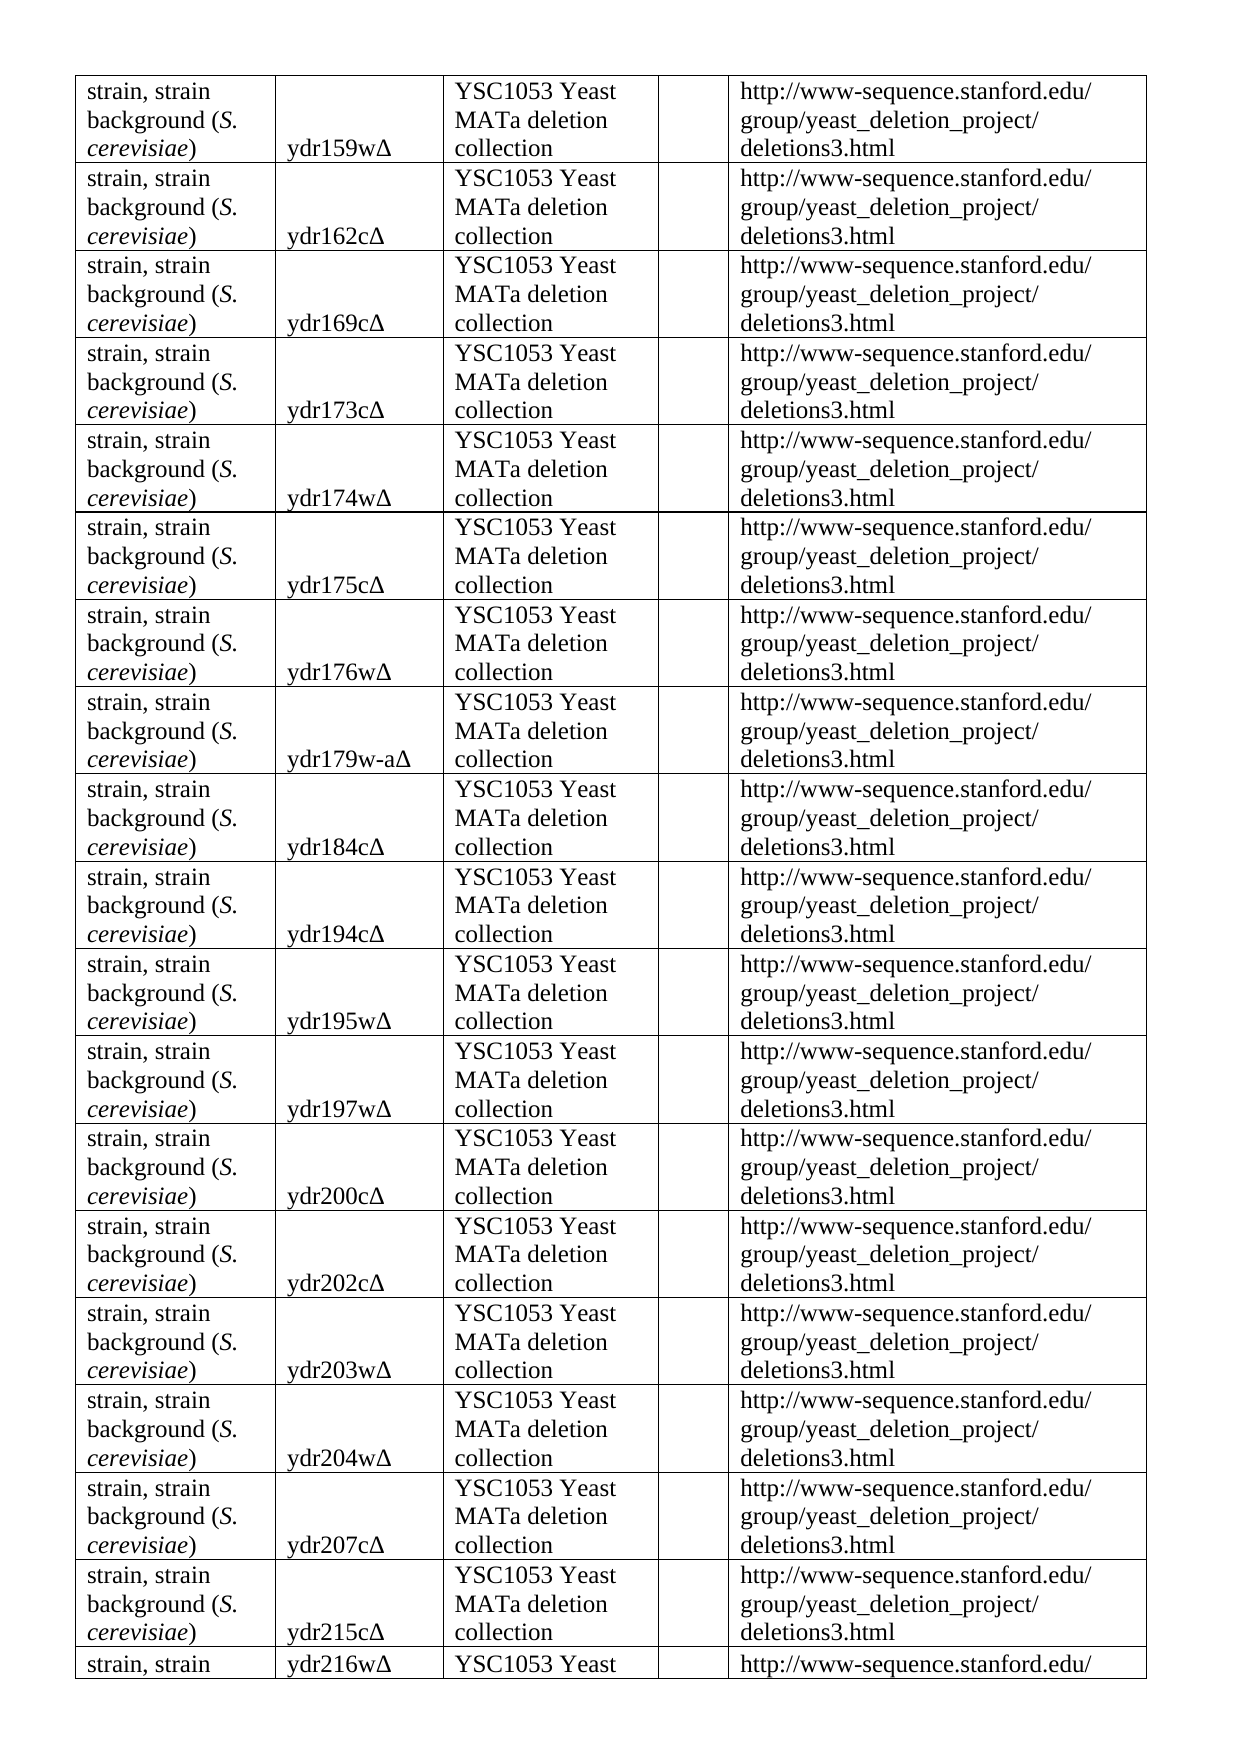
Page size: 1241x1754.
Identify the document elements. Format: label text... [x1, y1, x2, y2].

table_cell strain, strain background (S. cerevisiae) [76, 1124, 275, 1210]
table_cell http://www-sequence.stanford.edu/group/yeast_deletion_project/deletions3.html [729, 1036, 1146, 1122]
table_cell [444, 1647, 658, 1677]
table_cell YSC1053 Yeast MATa deletion collection [444, 1124, 658, 1210]
table_cell [659, 251, 728, 337]
table_cell ydr175cΔ [276, 513, 443, 599]
table_cell http://www-sequence.stanford.edu/group/yeast_deletion_project/deletions3.html [729, 774, 1146, 861]
table_cell strain, strain background (S. cerevisiae) [76, 1473, 275, 1559]
table_cell YSC1053 Yeast MATa deletion collection [444, 513, 658, 599]
table_cell YSC1053 Yeast MATa deletion collection [444, 425, 658, 511]
table_cell ydr200cΔ [276, 1124, 443, 1210]
table_cell http://www-sequence.stanford.edu/group/yeast_deletion_project/deletions3.html [729, 251, 1146, 337]
table_cell http://www-sequence.stanford.edu/group/yeast_deletion_project/deletions3.html [729, 1298, 1146, 1384]
table_cell strain, strain background (S. cerevisiae) [76, 1298, 275, 1384]
table_cell [659, 1647, 728, 1677]
table_cell strain, strain background (S. cerevisiae) [76, 425, 275, 511]
table_cell strain, strain background (S. cerevisiae) [76, 949, 275, 1035]
table_cell ydr174wΔ [276, 425, 443, 511]
table_cell ydr173cΔ [276, 338, 443, 424]
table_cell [729, 1560, 1146, 1646]
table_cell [729, 1647, 1146, 1677]
table_cell strain, strain background (S. cerevisiae) [76, 862, 275, 948]
table_cell YSC1053 Yeast MATa deletion collection [444, 774, 658, 861]
table_cell YSC1053 Yeast MATa deletion collection [444, 338, 658, 424]
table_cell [76, 1560, 275, 1646]
table_cell http://www-sequence.stanford.edu/group/yeast_deletion_project/deletions3.html [729, 1124, 1146, 1210]
table_cell [659, 76, 728, 162]
table_cell YSC1053 Yeast MATa deletion collection [444, 949, 658, 1035]
table_cell YSC1053 Yeast MATa deletion collection [444, 1211, 658, 1297]
table_cell http://www-sequence.stanford.edu/group/yeast_deletion_project/deletions3.html [729, 338, 1146, 424]
table_cell ydr179w-aΔ [276, 687, 443, 773]
table_cell [659, 949, 728, 1035]
table_cell http://www-sequence.stanford.edu/group/yeast_deletion_project/deletions3.html [729, 163, 1146, 249]
table_cell ydr194cΔ [276, 862, 443, 948]
table_cell [659, 687, 728, 773]
table_cell strain, strain background (S. cerevisiae) [76, 251, 275, 337]
table_cell http://www-sequence.stanford.edu/group/yeast_deletion_project/deletions3.html [729, 862, 1146, 948]
table_cell YSC1053 Yeast MATa deletion collection [444, 687, 658, 773]
table_cell http://www-sequence.stanford.edu/group/yeast_deletion_project/deletions3.html [729, 600, 1146, 686]
table_cell strain, strain background (S. cerevisiae) [76, 774, 275, 861]
table_cell http://www-sequence.stanford.edu/group/yeast_deletion_project/deletions3.html [729, 1385, 1146, 1472]
table_cell ydr162cΔ [276, 163, 443, 249]
table_cell [659, 1211, 728, 1297]
table_cell [659, 862, 728, 948]
table_cell [659, 1124, 728, 1210]
table_cell ydr159wΔ [276, 76, 443, 162]
table_cell YSC1053 Yeast MATa deletion collection [444, 163, 658, 249]
table_cell [659, 1385, 728, 1472]
table_cell strain, strain background (S. cerevisiae) [76, 163, 275, 249]
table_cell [444, 1560, 658, 1646]
table_cell [659, 1298, 728, 1384]
table_cell strain, strain background (S. cerevisiae) [76, 600, 275, 686]
table_cell [659, 163, 728, 249]
table_cell YSC1053 Yeast MATa deletion collection [444, 1473, 658, 1559]
table_cell strain, strain background (S. cerevisiae) [76, 338, 275, 424]
table_cell strain, strain background (S. cerevisiae) [76, 687, 275, 773]
table_cell ydr176wΔ [276, 600, 443, 686]
table_cell [659, 600, 728, 686]
table_cell [659, 1473, 728, 1559]
table_cell YSC1053 Yeast MATa deletion collection [444, 1298, 658, 1384]
table_cell ydr184cΔ [276, 774, 443, 861]
table_cell http://www-sequence.stanford.edu/group/yeast_deletion_project/deletions3.html [729, 425, 1146, 511]
table_cell ydr169cΔ [276, 251, 443, 337]
table_cell [659, 1036, 728, 1122]
table_cell strain, strain background (S. cerevisiae) [76, 1036, 275, 1122]
table_cell http://www-sequence.stanford.edu/group/yeast_deletion_project/deletions3.html [729, 1473, 1146, 1559]
table_cell strain, strain background (S. cerevisiae) [76, 1385, 275, 1472]
table_cell [659, 513, 728, 599]
table_cell YSC1053 Yeast MATa deletion collection [444, 1036, 658, 1122]
table_cell YSC1053 Yeast MATa deletion collection [444, 862, 658, 948]
table_cell YSC1053 Yeast MATa deletion collection [444, 251, 658, 337]
table_cell ydr204wΔ [276, 1385, 443, 1472]
table_cell http://www-sequence.stanford.edu/group/yeast_deletion_project/deletions3.html [729, 949, 1146, 1035]
table_cell strain, strain background (S. cerevisiae) [76, 1211, 275, 1297]
table_cell [659, 774, 728, 861]
table_cell ydr207cΔ [276, 1473, 443, 1559]
table_cell ydr216wΔ [276, 1647, 443, 1677]
table_cell http://www-sequence.stanford.edu/group/yeast_deletion_project/deletions3.html [729, 687, 1146, 773]
table_cell http://www-sequence.stanford.edu/group/yeast_deletion_project/deletions3.html [729, 513, 1146, 599]
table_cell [76, 1647, 275, 1677]
table_cell ydr202cΔ [276, 1211, 443, 1297]
table_cell [659, 338, 728, 424]
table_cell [76, 76, 275, 162]
table_cell ydr215cΔ [276, 1560, 443, 1646]
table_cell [729, 76, 1146, 162]
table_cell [444, 76, 658, 162]
table_cell [659, 425, 728, 511]
table_cell YSC1053 Yeast MATa deletion collection [444, 600, 658, 686]
table_cell [659, 1560, 728, 1646]
table_cell ydr203wΔ [276, 1298, 443, 1384]
table_cell http://www-sequence.stanford.edu/group/yeast_deletion_project/deletions3.html [729, 1211, 1146, 1297]
table_cell strain, strain background (S. cerevisiae) [76, 513, 275, 599]
table_cell YSC1053 Yeast MATa deletion collection [444, 1385, 658, 1472]
table_cell ydr197wΔ [276, 1036, 443, 1122]
table_cell ydr195wΔ [276, 949, 443, 1035]
